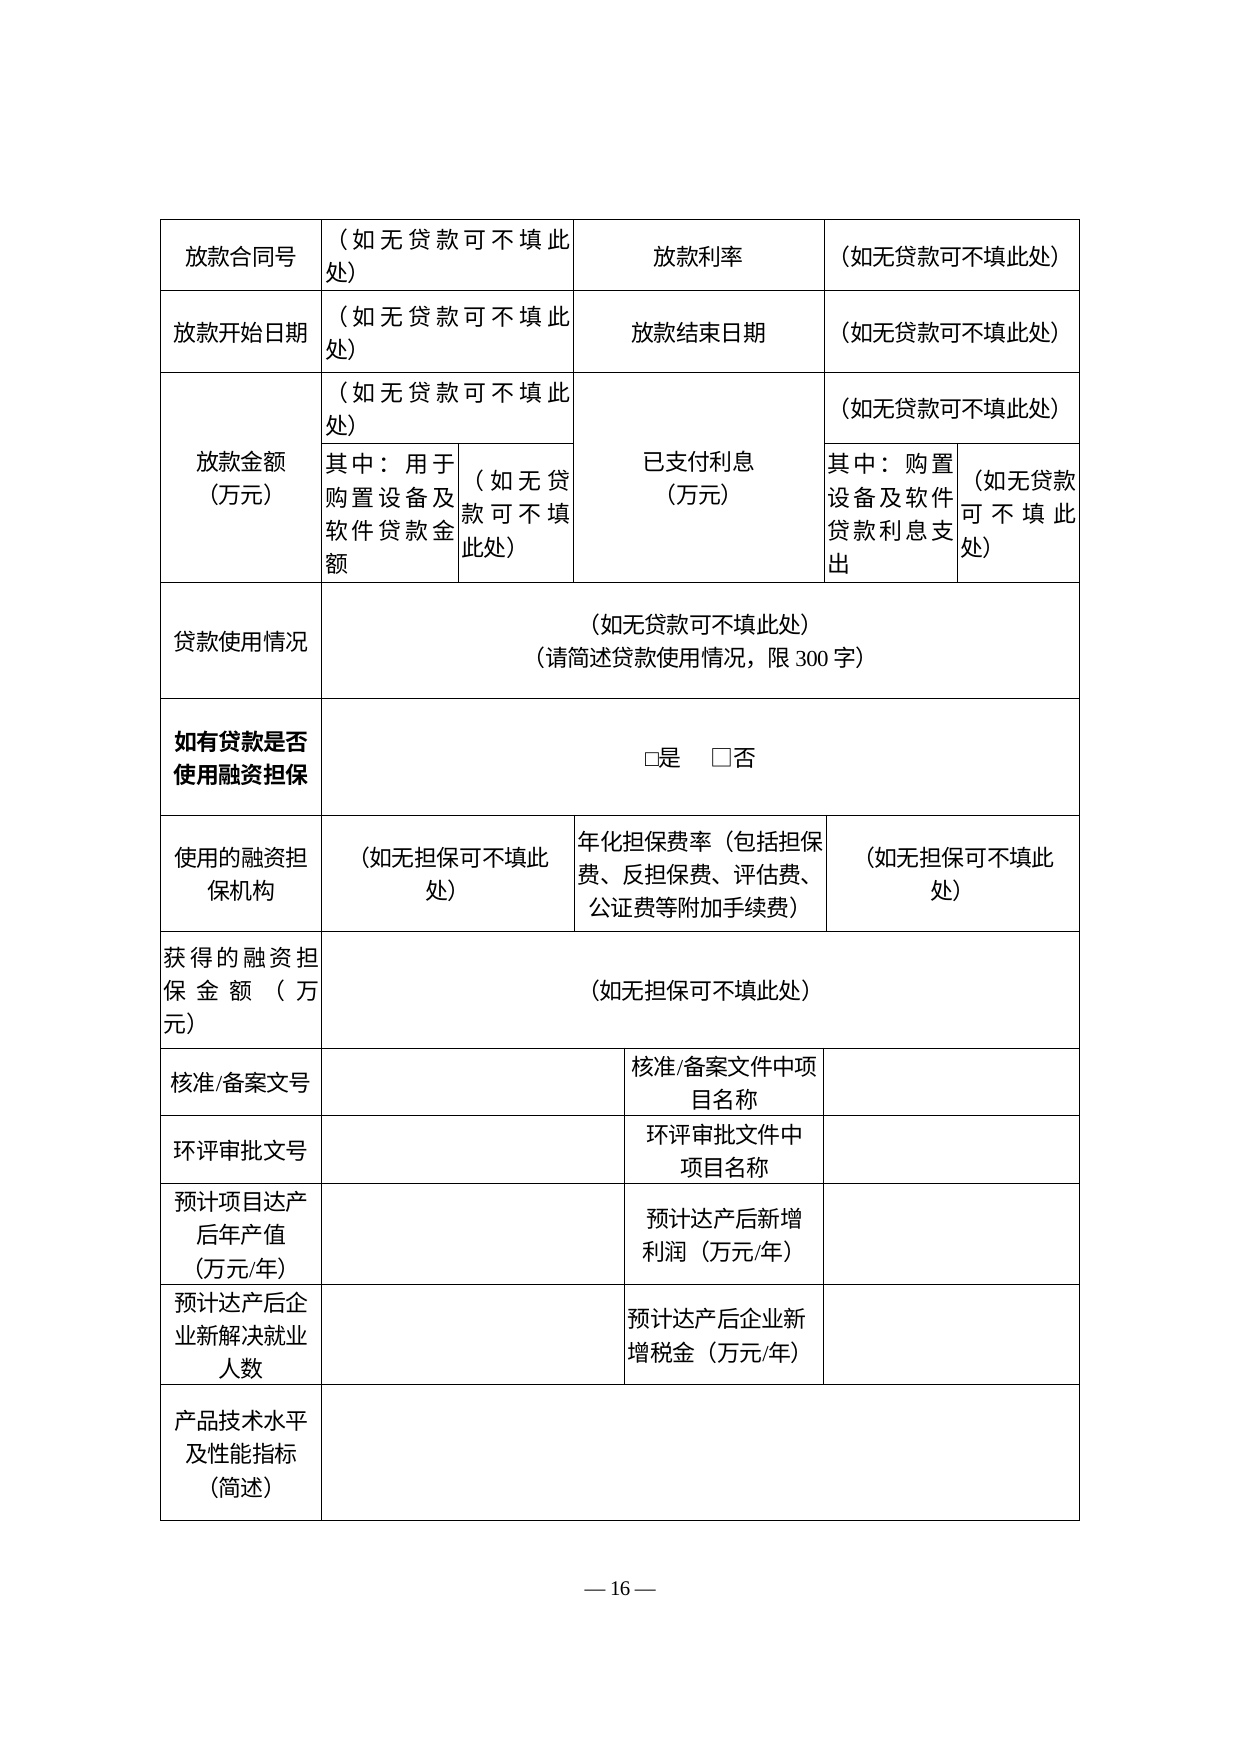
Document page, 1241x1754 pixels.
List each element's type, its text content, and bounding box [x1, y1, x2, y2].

table_cell 获得的融资担保金额（万元） [161, 932, 321, 1047]
table_cell 环评审批文号 [161, 1116, 321, 1183]
table_cell 年化担保费率（包括担保费、反担保费、评估费、公证费等附加手续费） [575, 816, 826, 931]
table_cell （如无贷款可不填此处） [825, 291, 1079, 372]
table_cell 环评审批文件中 项目名称 [625, 1116, 823, 1183]
table_cell 放款金额 （万元） [161, 373, 321, 582]
table_cell 使用的融资担保机构 [161, 816, 321, 931]
table_cell （如无担保可不填此处） [322, 816, 574, 931]
table_cell 预计达产后企业新增税金（万元/年） [625, 1285, 823, 1384]
table_cell 产品技术水平及性能指标 （简述） [161, 1385, 321, 1520]
table_cell （如无贷款可不填此处） [322, 291, 573, 372]
table_cell 贷款使用情况 [161, 583, 321, 698]
table_cell （如无担保可不填此处） [322, 932, 1079, 1047]
table_cell 其中：用于购置设备及软件贷款金额 [322, 444, 458, 582]
table_cell 核准/备案文号 [161, 1049, 321, 1115]
table_cell 放款结束日期 [574, 291, 824, 372]
table_cell 其中：购置设备及软件贷款利息支出 [825, 444, 957, 582]
table_cell [322, 1116, 624, 1183]
table_cell □是 □否 [322, 699, 1079, 814]
table_cell 核准/备案文件中项目名称 [625, 1049, 823, 1115]
table_cell （如无贷款可不填此处） [958, 444, 1079, 582]
table_cell 放款合同号 [161, 220, 321, 290]
table_cell （如无贷款可不填此处） [825, 373, 1079, 443]
table_cell 已支付利息 （万元） [574, 373, 824, 582]
table_cell 预计达产后企业新解决就业人数 [161, 1285, 321, 1384]
table_cell [824, 1116, 1079, 1183]
table_cell 放款利率 [574, 220, 824, 290]
table_cell [824, 1184, 1079, 1284]
table_cell [322, 1049, 624, 1115]
table_cell （如无担保可不填此处） [827, 816, 1079, 931]
table_cell （如无贷款可不填此处） （请简述贷款使用情况，限300字） [322, 583, 1079, 698]
table_cell （如无贷款可不填此处） [459, 444, 573, 582]
table_cell （如无贷款可不填此处） [322, 373, 573, 443]
table_cell [322, 1285, 624, 1384]
table_cell （如无贷款可不填此处） [825, 220, 1079, 290]
table_cell [824, 1285, 1079, 1384]
table_cell 预计项目达产后年产值 （万元/年） [161, 1184, 321, 1284]
table_cell 如有贷款是否使用融资担保 [161, 699, 321, 814]
table_cell 放款开始日期 [161, 291, 321, 372]
table_cell [824, 1049, 1079, 1115]
table_cell 预计达产后新增 利润（万元/年） [625, 1184, 823, 1284]
table_cell [322, 1184, 624, 1284]
table_cell [322, 1385, 1079, 1520]
table_cell （如无贷款可不填此处） [322, 220, 573, 290]
